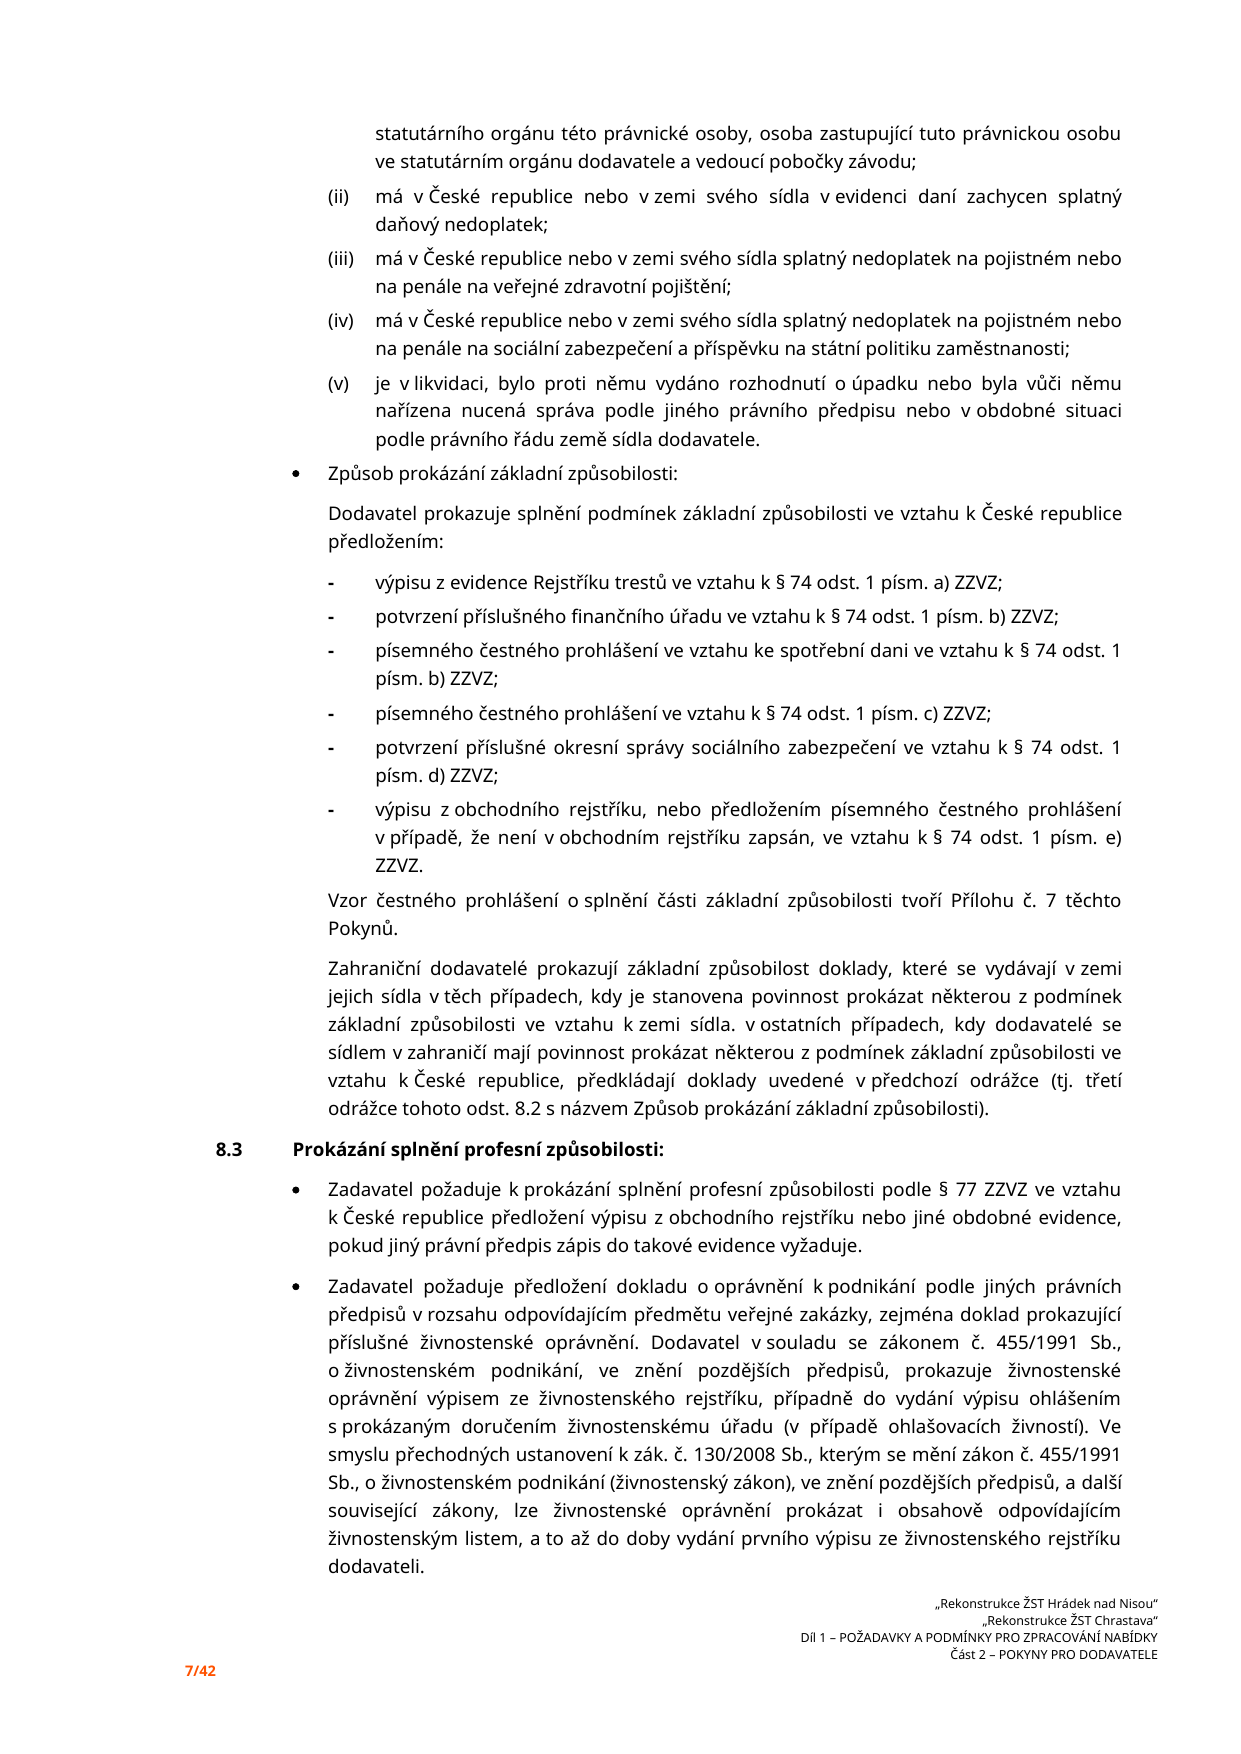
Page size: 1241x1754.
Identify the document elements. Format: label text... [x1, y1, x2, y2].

text má v České republice nebo v zemi svého sídla v evidenci daní zachycen splatný daňový nedoplatek; [328, 183, 1122, 236]
text Dodavatel prokazuje splnění podmínek základní způsobilosti ve vztahu k České republice předložením: [328, 501, 1122, 554]
text potvrzení příslušného finančního úřadu ve vztahu k § 74 odst. 1 písm. b) ZZVZ; [328, 603, 1122, 629]
text má v České republice nebo v zemi svého sídla splatný nedoplatek na pojistném nebo na penále na veřejné zdravotní pojištění; [328, 245, 1122, 299]
text Zahraniční dodavatelé prokazují základní způsobilost doklady, které se vydávají v zemi jejich sídla v těch případech, kdy je stanovena povinnost prokázat některou z podmínek základní způsobilosti ve vztahu k zemi sídla. v ostatních případech, kdy dodavatelé se sídlem v zahraničí mají povinnost prokázat některou z podmínek základní způsobilosti ve vztahu k České republice, předkládají doklady uvedené v předchozí odrážce (tj. třetí odrážce tohoto odst. 8.2 s názvem Způsob prokázání základní způsobilosti). [328, 955, 1122, 1121]
text Způsob prokázání základní způsobilosti: [292, 460, 1122, 486]
text má v České republice nebo v zemi svého sídla splatný nedoplatek na pojistném nebo na penále na sociální zabezpečení a příspěvku na státní politiku zaměstnanosti; [328, 307, 1122, 361]
text potvrzení příslušné okresní správy sociálního zabezpečení ve vztahu k § 74 odst. 1 písm. d) ZZVZ; [328, 734, 1122, 788]
text výpisu z evidence Rejstříku trestů ve vztahu k § 74 odst. 1 písm. a) ZZVZ; [328, 569, 1122, 595]
text Zadavatel požaduje předložení dokladu o oprávnění k podnikání podle jiných právních předpisů v rozsahu odpovídajícím předmětu veřejné zakázky, zejména doklad prokazující příslušné živnostenské oprávnění. Dodavatel v souladu se zákonem č. 455/1991 Sb., o živnostenském podnikání, ve znění pozdějších předpisů, prokazuje živnostenské oprávnění výpisem ze živnostenského rejstříku, případně do vydání výpisu ohlášením s prokázaným doručením živnostenskému úřadu (v případě ohlašovacích živností). Ve smyslu přechodných ustanovení k zák. č. 130/2008 Sb., kterým se mění zákon č. 455/1991 Sb., o živnostenském podnikání (živnostenský zákon), ve znění pozdějších předpisů, a další související zákony, lze živnostenské oprávnění prokázat i obsahově odpovídajícím živnostenským listem, a to až do doby vydání prvního výpisu ze živnostenského rejstříku dodavateli. [292, 1273, 1122, 1579]
text písemného čestného prohlášení ve vztahu ke spotřební dani ve vztahu k § 74 odst. 1 písm. b) ZZVZ; [328, 638, 1122, 691]
text písemného čestného prohlášení ve vztahu k § 74 odst. 1 písm. c) ZZVZ; [328, 700, 1122, 726]
text Zadavatel požaduje k prokázání splnění profesní způsobilosti podle § 77 ZZVZ ve vztahu k České republice předložení výpisu z obchodního rejstříku nebo jiné obdobné evidence, pokud jiný právní předpis zápis do takové evidence vyžaduje. [292, 1177, 1122, 1258]
text Prokázání splnění profesní způsobilosti: [216, 1136, 1122, 1162]
text Vzor čestného prohlášení o splnění části základní způsobilosti tvoří Přílohu č. 7 těchto Pokynů. [328, 887, 1122, 940]
text je v likvidaci, bylo proti němu vydáno rozhodnutí o úpadku nebo byla vůči němu nařízena nucená správa podle jiného právního předpisu nebo v obdobné situaci podle právního řádu země sídla dodavatele. [328, 370, 1122, 451]
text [328, 121, 1122, 174]
text výpisu z obchodního rejstříku, nebo předložením písemného čestného prohlášení v případě, že není v obchodním rejstříku zapsán, ve vztahu k § 74 odst. 1 písm. e) ZZVZ. [328, 797, 1122, 878]
